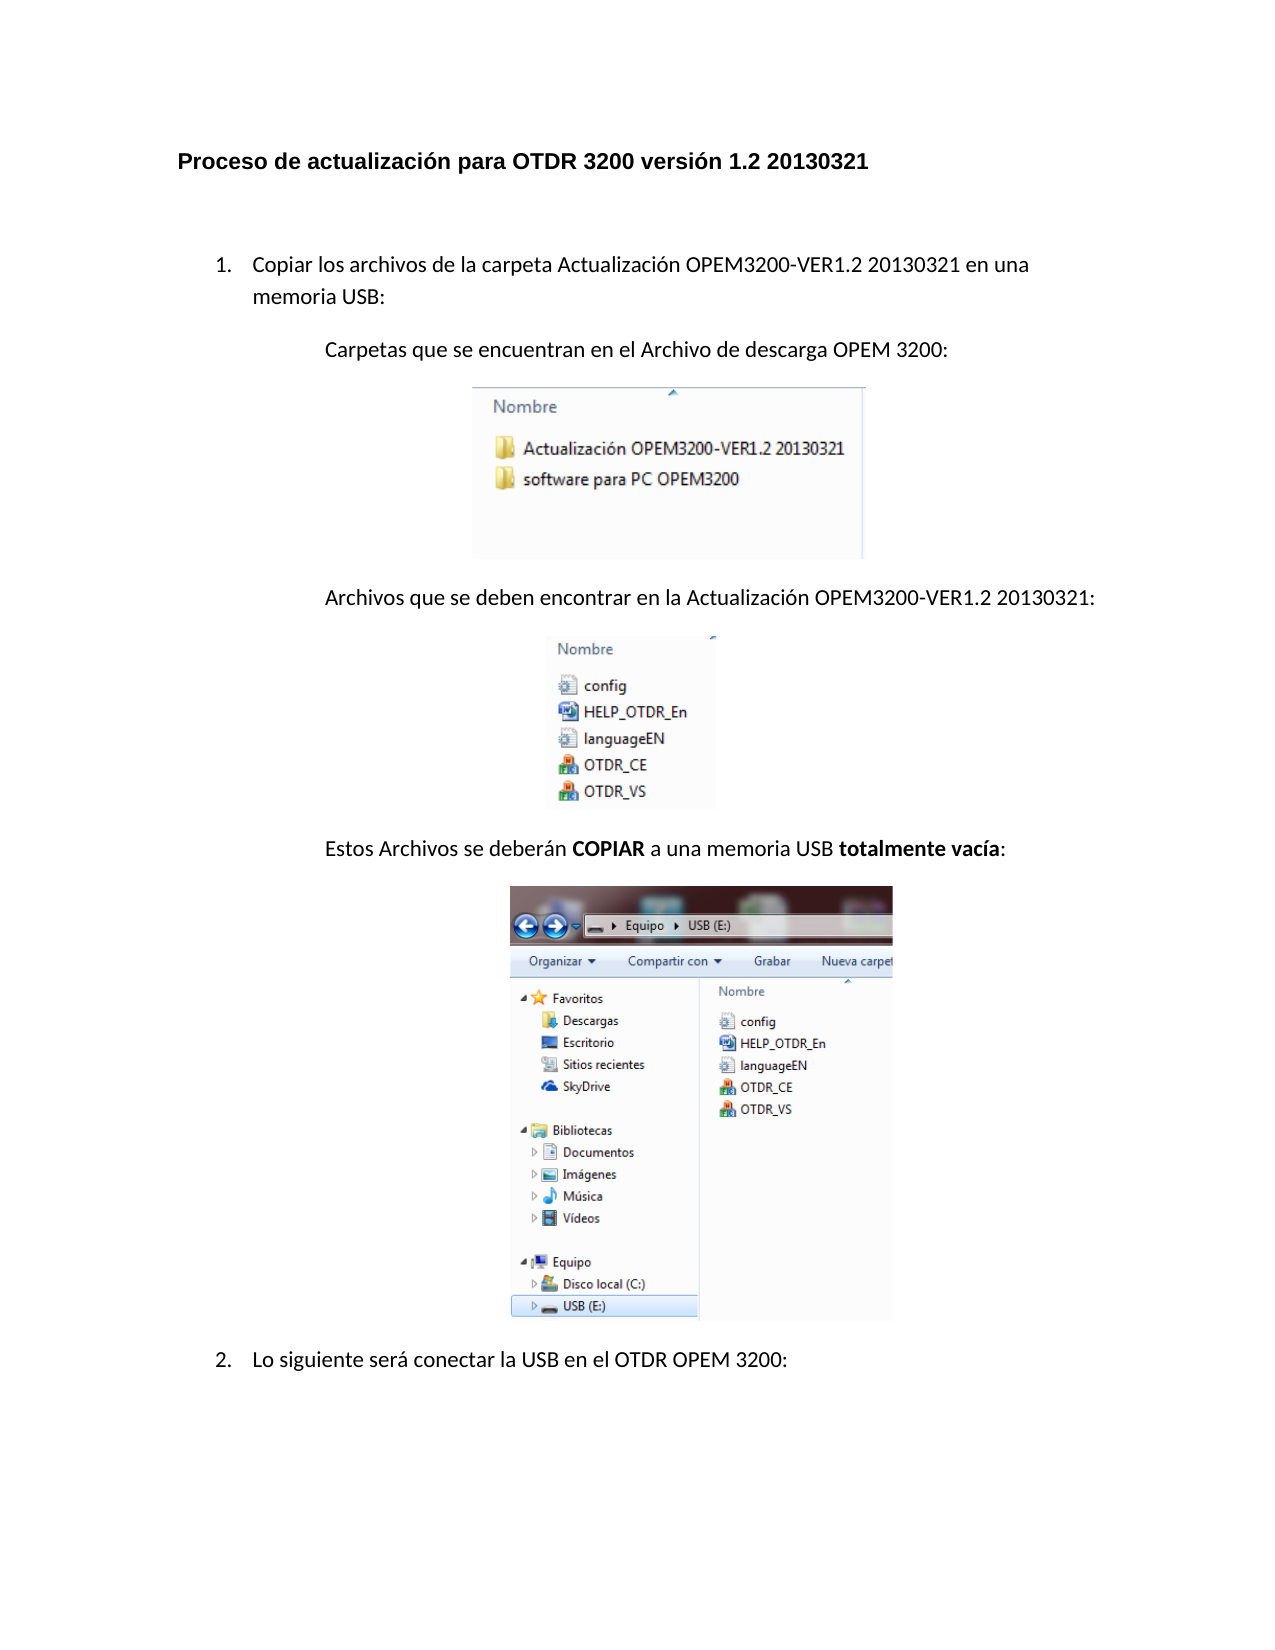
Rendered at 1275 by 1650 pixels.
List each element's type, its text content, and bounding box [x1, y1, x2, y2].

text Proceso de actualización para OTDR 3200 versión 1.2 20130321 [177, 148, 1098, 174]
text Carpetas que se encuentran en el Archivo de descarga OPEM 3200: [251, 335, 1098, 363]
list Copiar los archivos de la carpeta Actualización OPEM3200-VER1.2 20130321 en una memoria USB: [215, 250, 1098, 310]
picture [472, 387, 866, 559]
text Archivos que se deben encontrar en la Actualización OPEM3200-VER1.2 20130321: [251, 583, 1098, 611]
text Estos Archivos se deberán COPIAR a una memoria USB totalmente vacía: [251, 834, 1098, 862]
picture [510, 886, 893, 1321]
picture [546, 636, 717, 809]
list Lo siguiente será conectar la USB en el OTDR OPEM 3200: [215, 1345, 1098, 1373]
